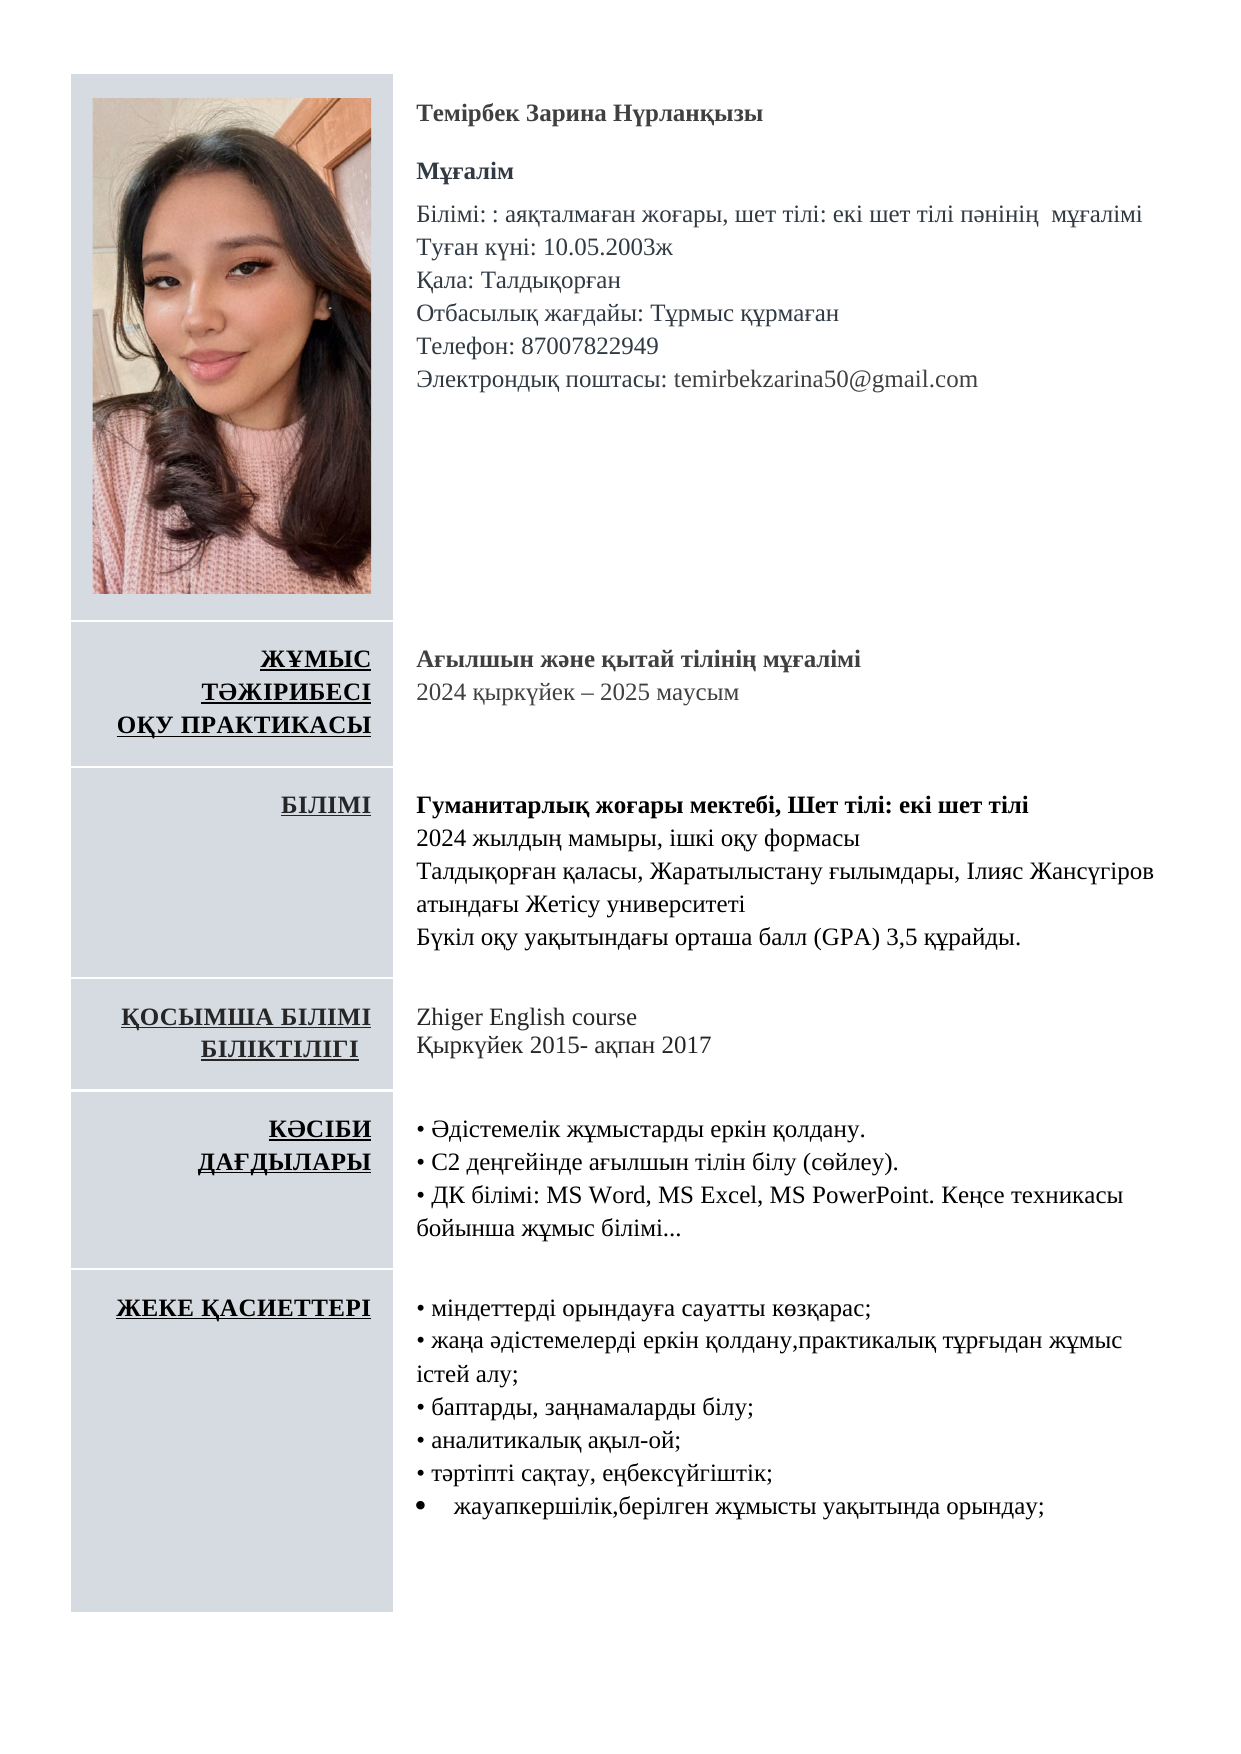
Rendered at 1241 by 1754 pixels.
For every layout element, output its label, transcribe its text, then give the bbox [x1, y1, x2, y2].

table_cell • Әдістемелік жұмыстарды еркін қолдану. • С2 деңгейінде ағылшын тілін білу (сөйлеу). • ДК білімі: MS Word, MS Excel, MS PowerPoint. Кеңсе техникасы бойынша жұмыс білімі... [395, 1092, 1194, 1268]
table_cell КӘСІБИ ДАҒДЫЛАРЫ [71, 1092, 393, 1268]
table_header Темірбек Зарина Нүрланқызы Мұғалім Білімі: : аяқталмаған жоғары, шет тілі: екі шет тілі пәнінің мұғалімі Туған күні: 10.05.2003ж Қала: Талдықорған Отбасылық жағдайы: Тұрмыс құрмаған Телефон: 87007822949 Электрондық поштасы: temirbekzarina50@gmail.com [395, 76, 1194, 620]
table_header [71, 74, 393, 620]
table_cell Ағылшын және қытай тілінің мұғалімі 2024 қыркүйек – 2025 маусым [395, 622, 1194, 766]
table_cell ЖЕКЕ ҚАСИЕТТЕРІ [71, 1270, 393, 1612]
table_cell • міндеттерді орындауға сауатты көзқарас; • жаңа әдістемелерді еркін қолдану,практикалық тұрғыдан жұмыс істей алу; • баптарды, заңнамаларды білу; • аналитикалық ақыл-ой; • тәртіпті сақтау, еңбексүйгіштік; жауапкершілік,берілген жұмысты уақытында орындау; [395, 1270, 1194, 1612]
table_cell ҚОСЫМША БІЛІМІ БІЛІКТІЛІГІ [71, 979, 393, 1089]
picture [92, 98, 372, 594]
table_cell Zhiger English course Қыркүйек 2015- ақпан 2017 [395, 979, 1194, 1089]
table_cell ЖҰМЫС ТӘЖІРИБЕСІ ОҚУ ПРАКТИКАСЫ [71, 622, 393, 766]
table_cell БІЛІМІ [71, 768, 393, 977]
table_cell Гуманитарлық жоғары мектебі, Шет тілі: екі шет тілі 2024 жылдың мамыры, ішкі оқу формасы Талдықорған қаласы, Жаратылыстану ғылымдары, Ілияс Жансүгіров атындағы Жетісу университеті Бүкіл оқу уақытындағы орташа балл (GPA) 3,5 құрайды. [395, 768, 1194, 977]
